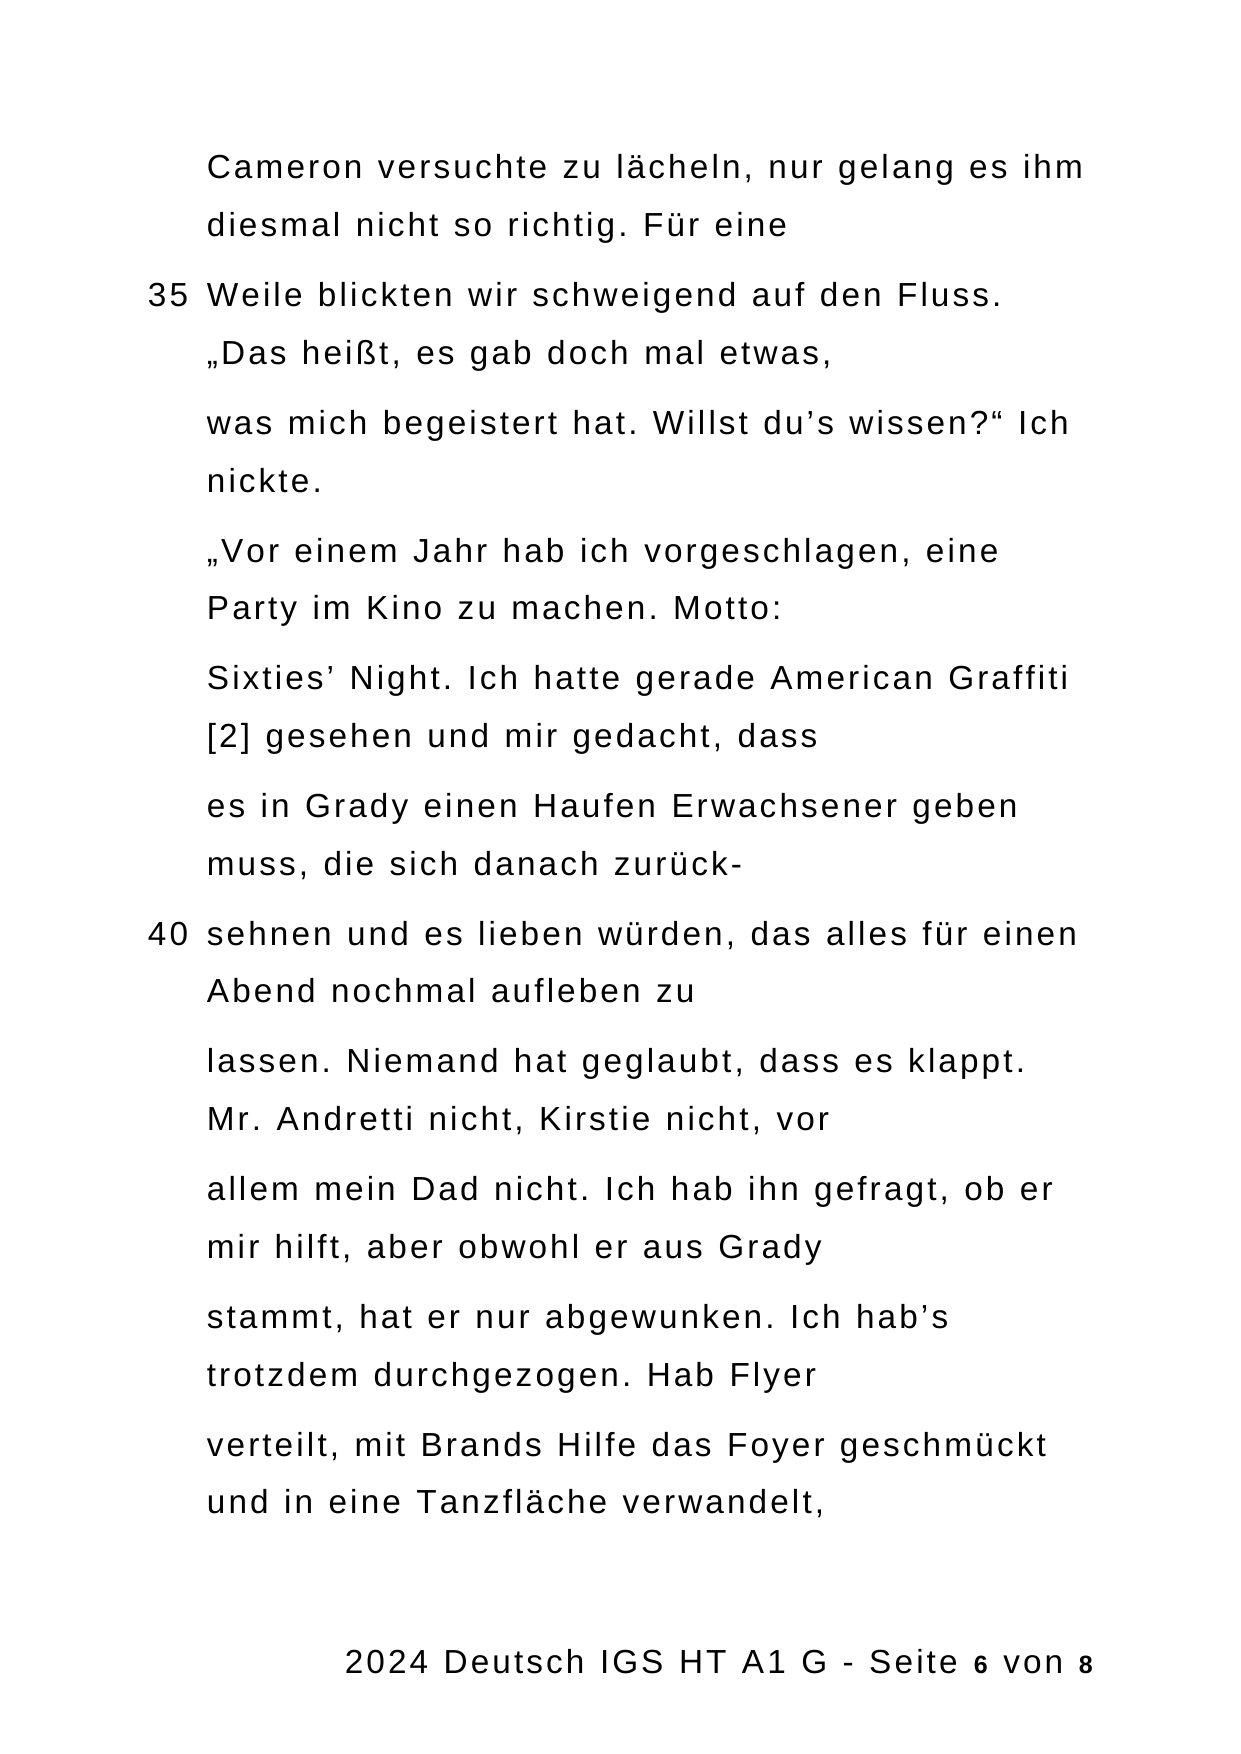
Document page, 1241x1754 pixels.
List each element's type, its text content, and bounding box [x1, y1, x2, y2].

list „Vor einem Jahr hab ich vorgeschlagen, eine Party im Kino zu machen. Motto: [207, 531, 1093, 627]
list was mich begeistert hat. Willst du’s wissen?“ Ich nickte. [207, 403, 1093, 499]
list es in Grady einen Haufen Erwachsener geben muss, die sich danach zurück- [207, 786, 1093, 882]
list Cameron versuchte zu lächeln, nur gelang es ihm diesmal nicht so richtig. Für eine [207, 148, 1093, 244]
list lassen. Niemand hat geglaubt, dass es klappt. Mr. Andretti nicht, Kirstie nicht, vor [207, 1042, 1093, 1138]
list allem mein Dad nicht. Ich hab ihn gefragt, ob er mir hilft, aber obwohl er aus Grady [207, 1169, 1093, 1265]
list 35 Weile blickten wir schweigend auf den Fluss. „Das heißt, es gab doch mal etwas, [148, 275, 1093, 371]
list Sixties’ Night. Ich hatte gerade American Graffiti [2] gesehen und mir gedacht, dass [207, 658, 1093, 754]
list 40 sehnen und es lieben würden, das alles für einen Abend nochmal aufleben zu [148, 914, 1093, 1010]
list verteilt, mit Brands Hilfe das Foyer geschmückt und in eine Tanzfläche verwandelt, [207, 1425, 1093, 1521]
list stammt, hat er nur abgewunken. Ich hab’s trotzdem durchgezogen. Hab Flyer [207, 1297, 1093, 1393]
